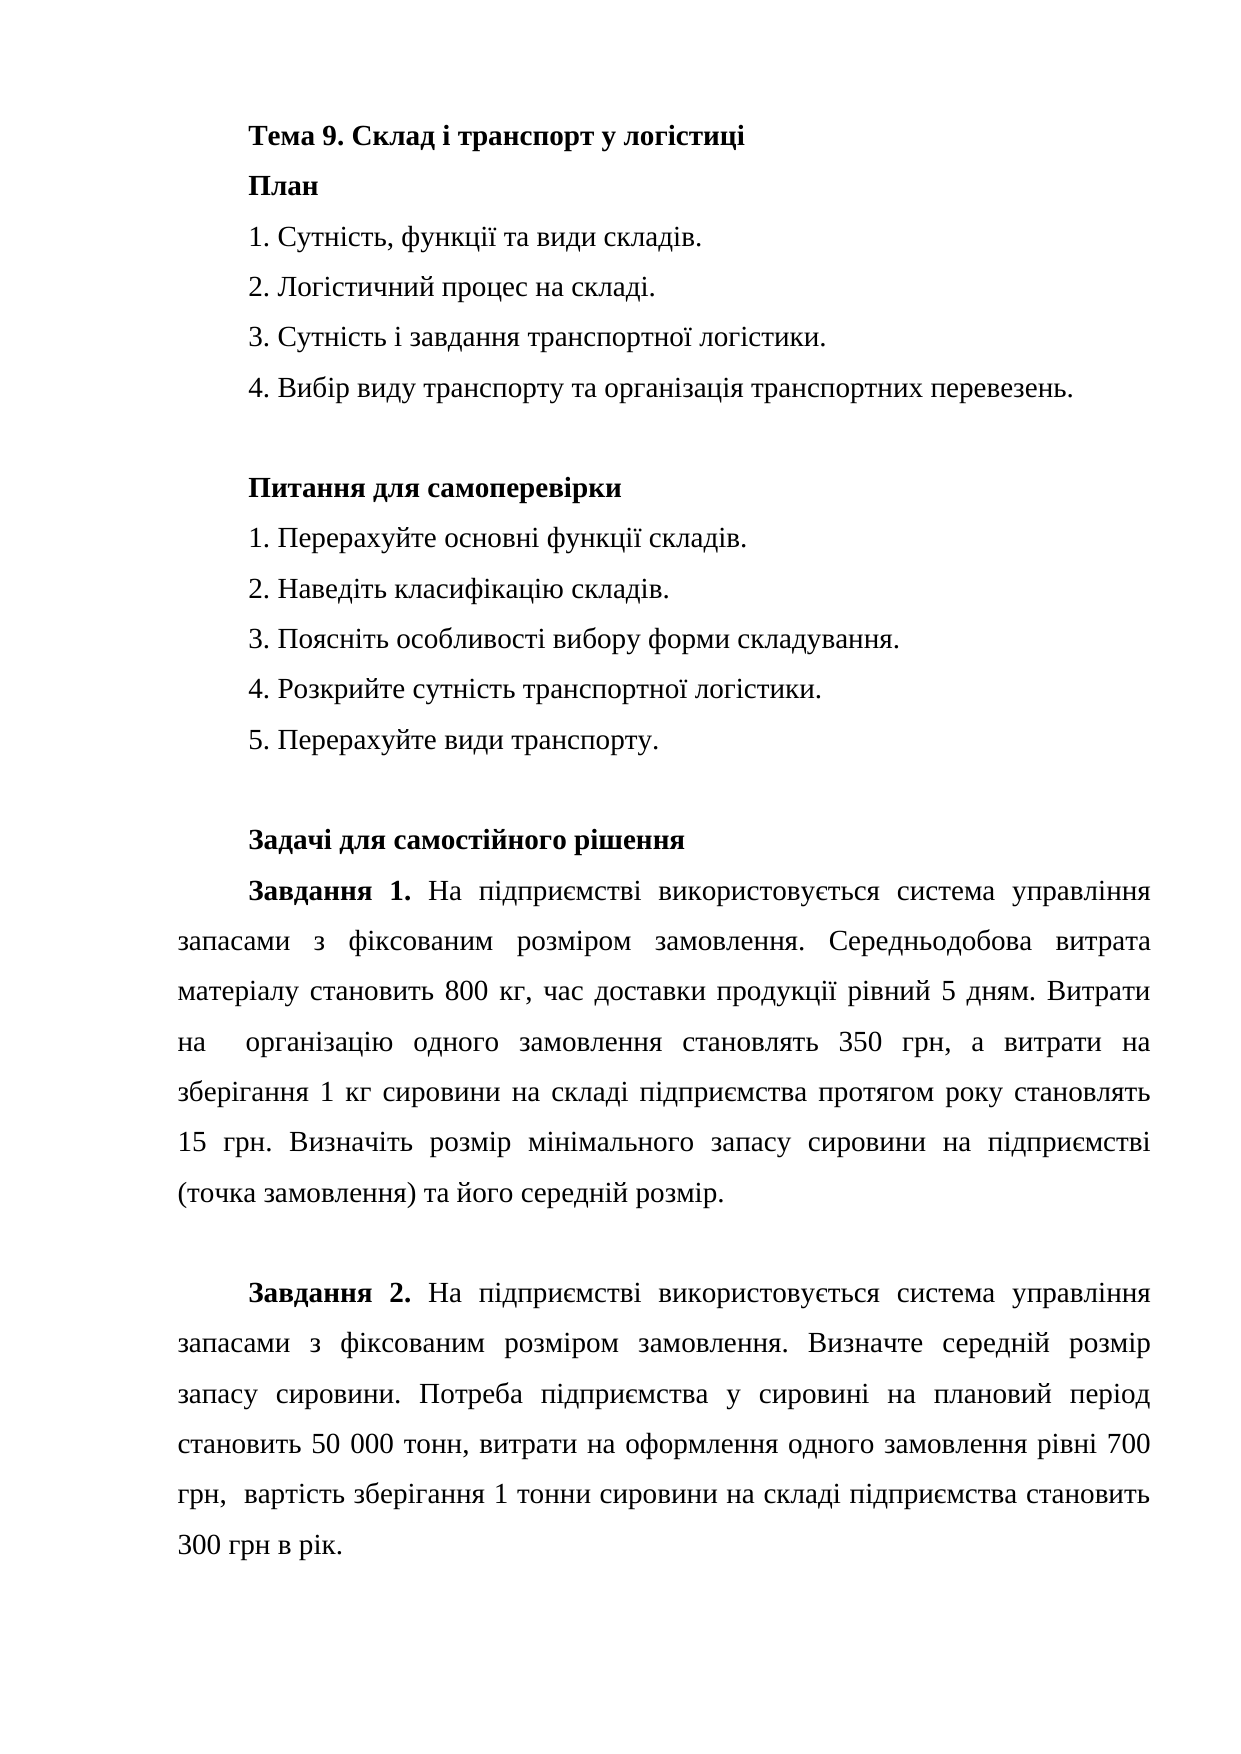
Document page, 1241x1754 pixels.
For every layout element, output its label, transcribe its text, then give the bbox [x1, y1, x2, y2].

text 4. Розкрийте сутність транспортної логістики. [177, 672, 1152, 705]
text 4. Вибір виду транспорту та організація транспортних перевезень. [177, 370, 1152, 403]
text 1. Сутність, функції та види складів. [177, 219, 1152, 252]
text 1. Перерахуйте основні функції складів. [177, 521, 1152, 554]
text Задачі для самостійного рішення [177, 822, 1152, 856]
text Тема 9. Склад і транспорт у логістиці [177, 118, 1152, 152]
text 3. Сутність і завдання транспортної логістики. [177, 319, 1152, 353]
text 3. Поясніть особливості вибору форми складування. [177, 621, 1152, 655]
text 5. Перерахуйте види транспорту. [177, 722, 1152, 755]
text 2. Наведіть класифікацію складів. [177, 571, 1152, 604]
text Завдання 2. На підприємстві використовується система управління запасами з фіксованим розміром замовлення. Визначте середній розмір запасу сировини. Потреба підприємства у сировині на плановий період становить 50 000 тонн, витрати на оформлення одного замовлення рівні 700 грн, вартість зберігання 1 тонни сировини на складі підприємства становить 300 грн в рік. [177, 1275, 1152, 1560]
text Питання для самоперевірки [177, 470, 1152, 504]
text Завдання 1. На підприємстві використовується система управління запасами з фіксованим розміром замовлення. Середньодобова витрата матеріалу становить , час доставки продукції рівний 5 дням. Витрати на організацію одного замовлення становлять 350 грн, а витрати на зберігання сировини на складі підприємства протягом року становлять 15 грн. Визначіть розмір мінімального запасу сировини на підприємстві (точка замовлення) та його середній розмір. [177, 873, 1152, 1208]
text 2. Логістичний процес на складі. [177, 269, 1152, 303]
text План [177, 168, 1152, 202]
